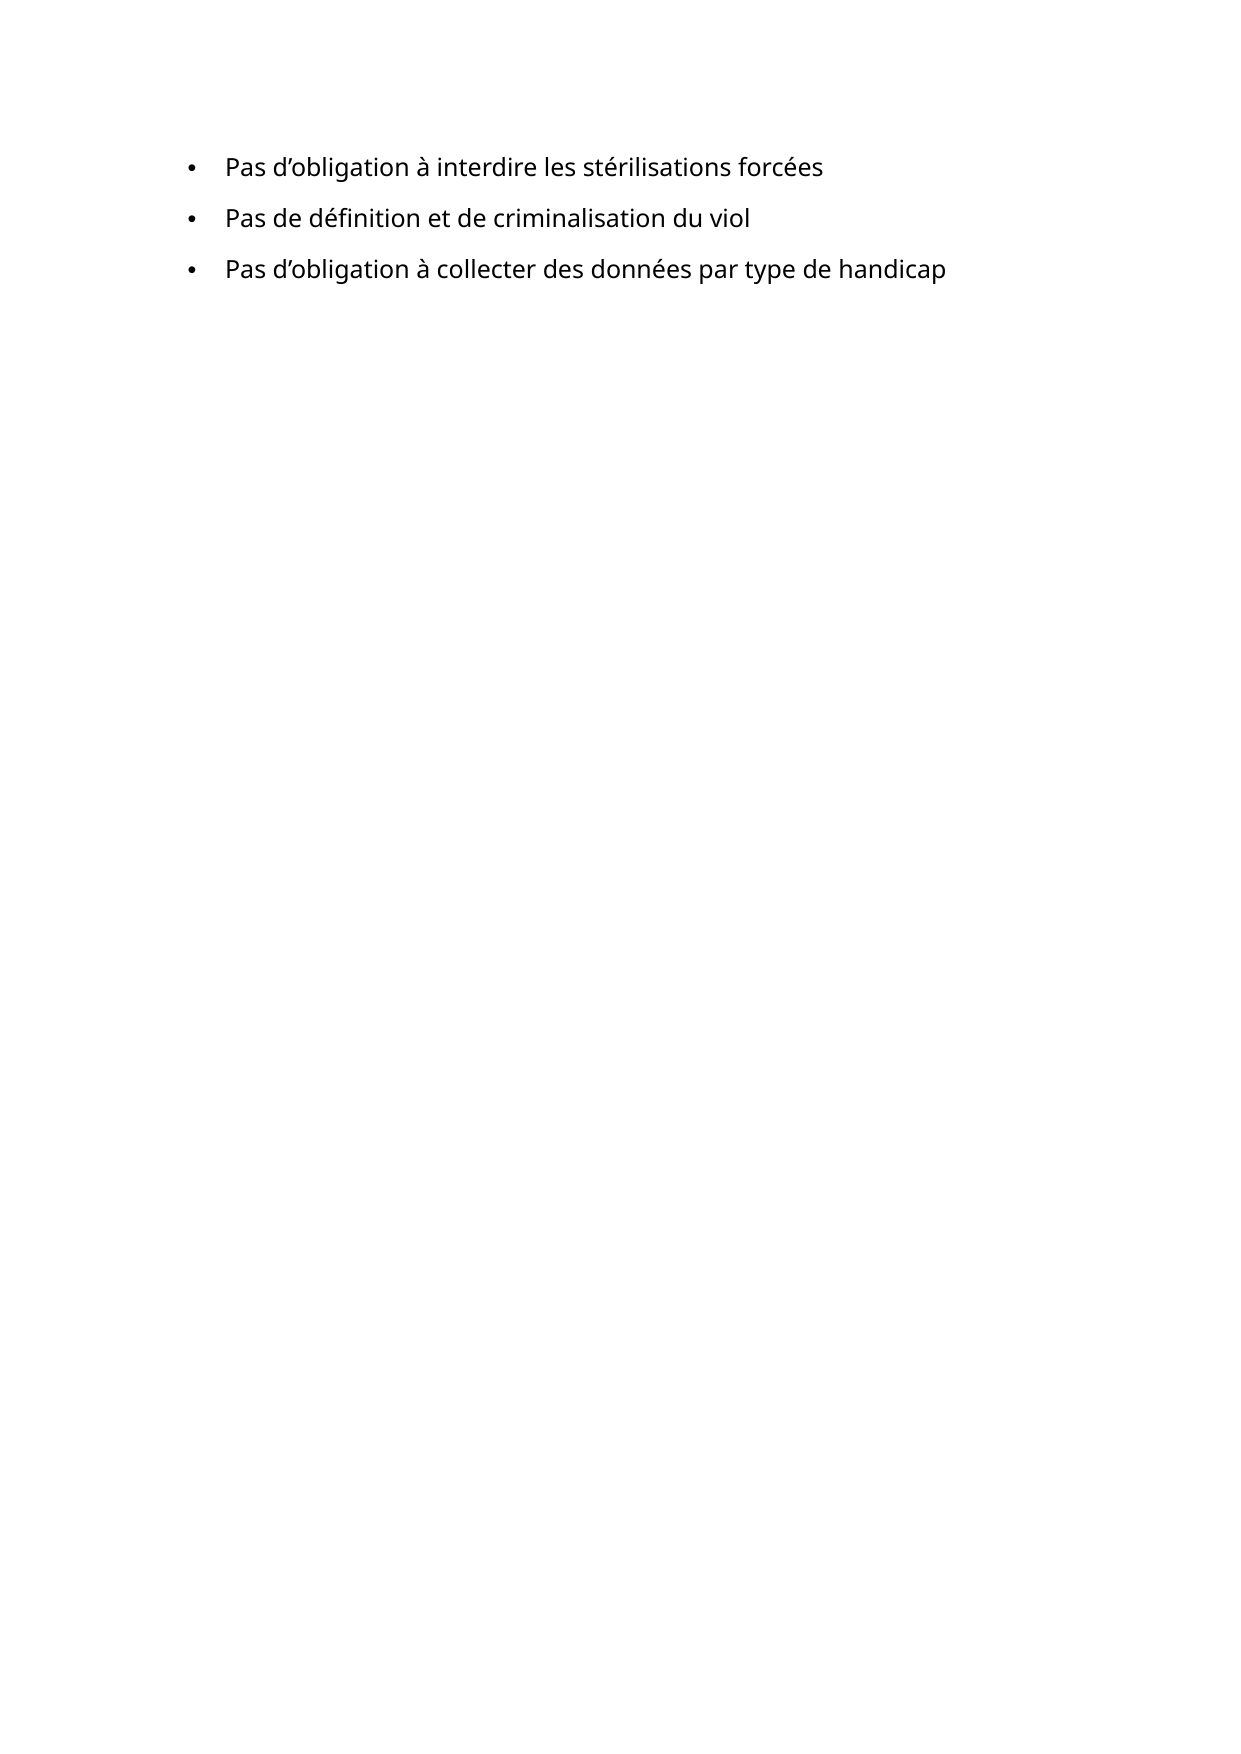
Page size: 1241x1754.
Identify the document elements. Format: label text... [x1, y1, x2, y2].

list Pas d’obligation à interdire les stérilisations forcées [187, 150, 1090, 184]
list Pas d’obligation à collecter des données par type de handicap [187, 252, 1090, 286]
list Pas de définition et de criminalisation du viol [187, 201, 1090, 235]
